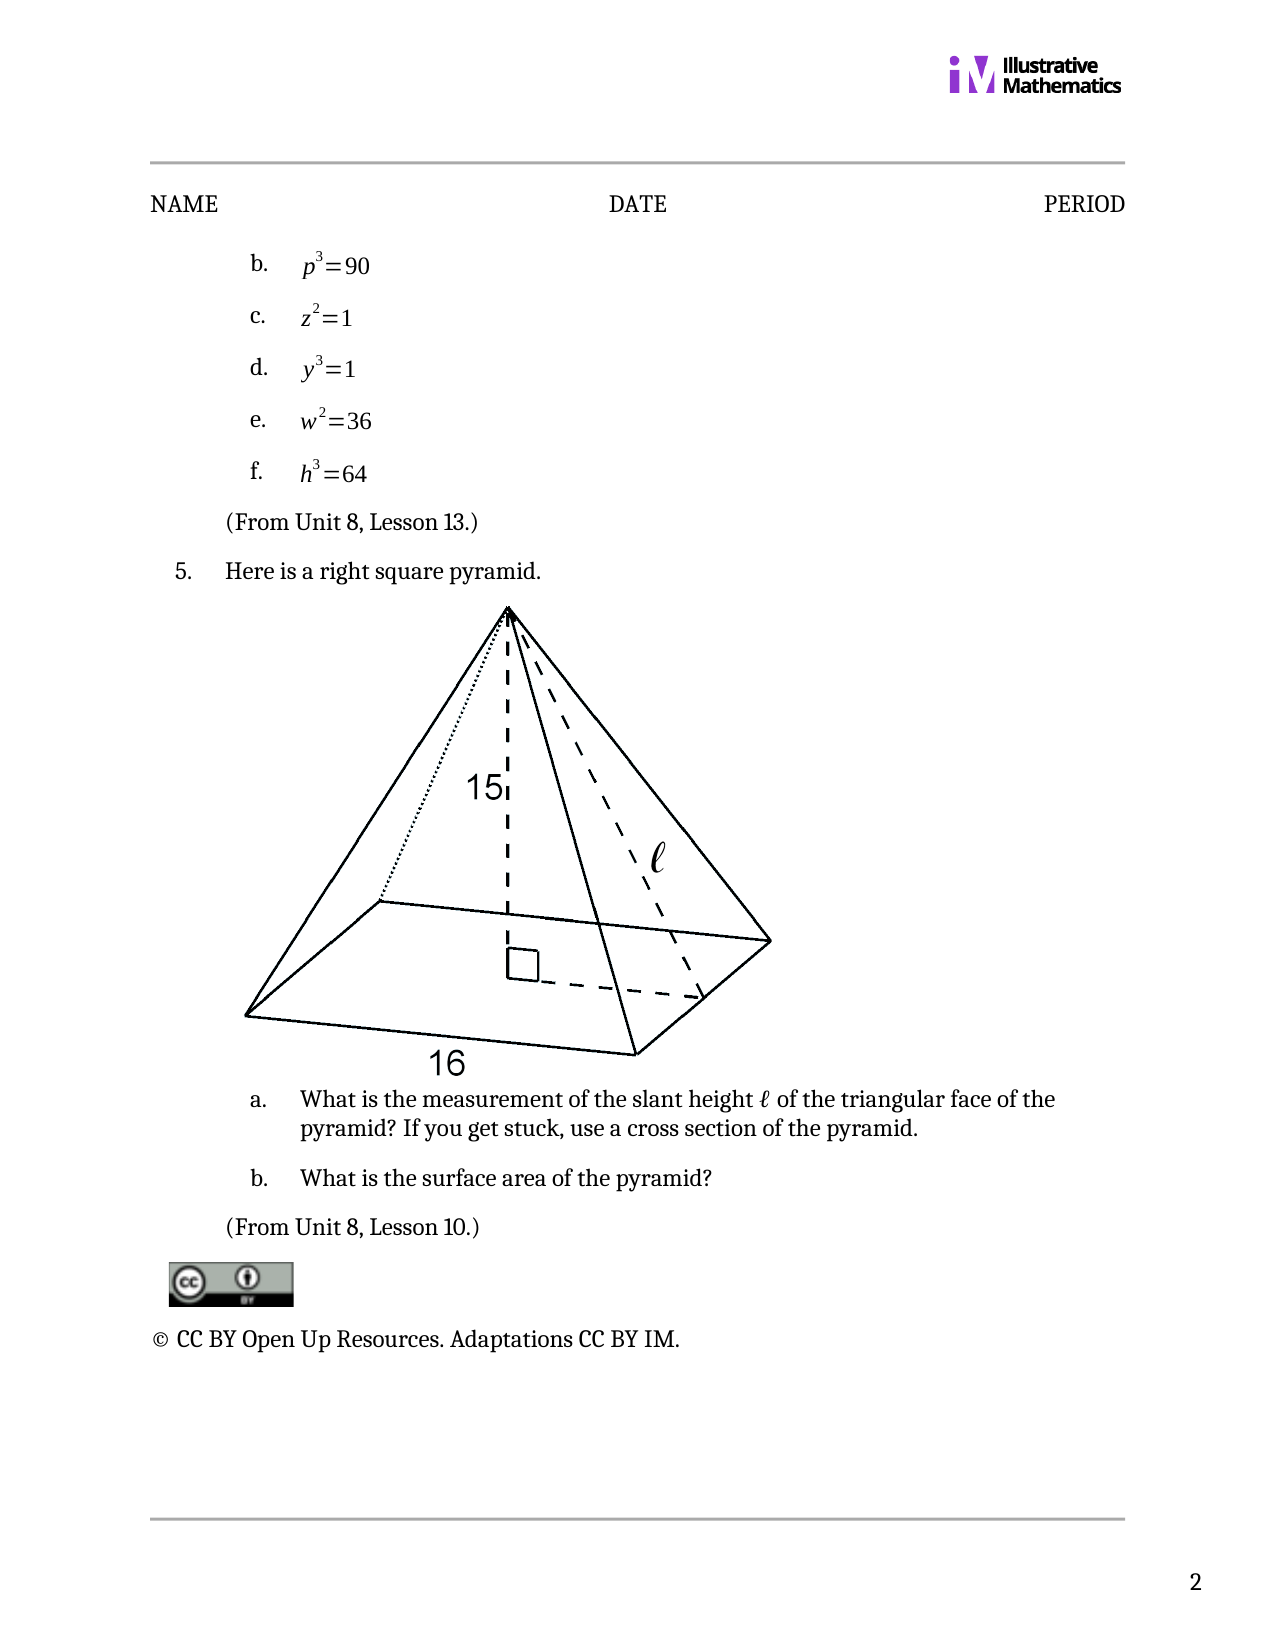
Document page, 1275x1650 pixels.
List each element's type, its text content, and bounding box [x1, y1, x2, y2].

list (From Unit 8, Lesson 13.) [175, 507, 1125, 536]
list (From Unit 8, Lesson 10.) [175, 1213, 1125, 1242]
picture [168, 1262, 294, 1307]
text © CC BY Open Up Resources. Adaptations CC BY IM. [150, 1325, 1125, 1354]
picture [243, 606, 772, 1076]
list Here is a right square pyramid. [175, 557, 1125, 586]
list What is the measurement of the slant height of the triangular face of the pyramid? If you get stuck, use a cross section of the pyramid. [250, 1085, 1125, 1143]
picture [949, 55, 1121, 93]
list What is the surface area of the pyramid? [250, 1163, 1125, 1192]
